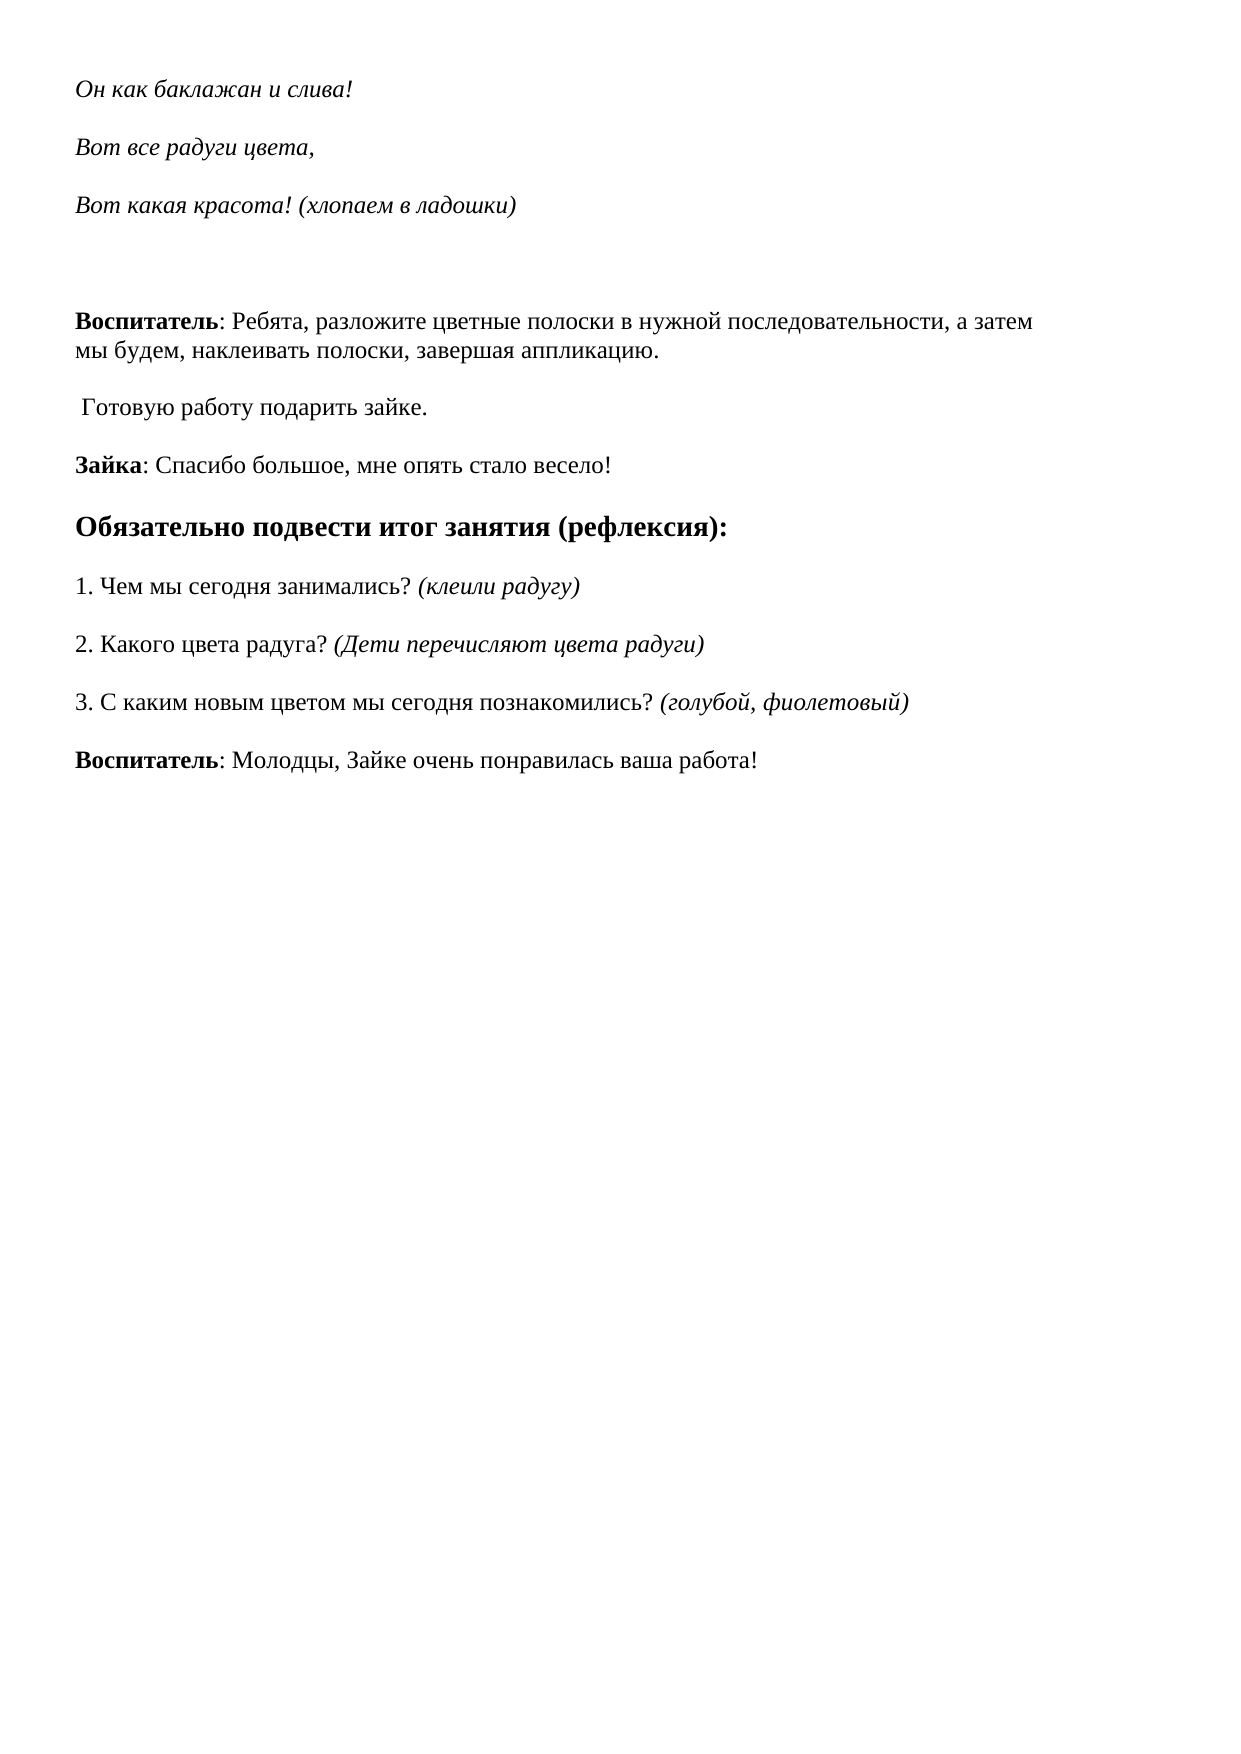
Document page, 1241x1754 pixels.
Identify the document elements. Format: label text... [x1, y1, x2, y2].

text Он как баклажан и слива! [75, 74, 1154, 103]
text Вот все радуги цвета, [75, 132, 1154, 161]
text Воспитатель: Ребята, разложите цветные полоски в нужной последовательности, а затем мы будем, наклеивать полоски, завершая аппликацию. [75, 306, 1066, 363]
text 3. С каким новым цветом мы сегодня познакомились? (голубой, фиолетовый) [75, 687, 1154, 716]
text 2. Какого цвета радуга? (Дети перечисляют цвета радуги) [75, 629, 1154, 658]
text Воспитатель: Молодцы, Зайке очень понравилась ваша работа! [75, 745, 1154, 773]
text Обязательно подвести итог занятия (рефлексия): [75, 509, 1154, 542]
text Вот какая красота! (хлопаем в ладошки) [75, 190, 1154, 219]
text Зайка: Спасибо большое, мне опять стало весело! [75, 450, 1154, 479]
text Готовую работу подарить зайке. [81, 392, 1154, 421]
text 1. Чем мы сегодня занимались? (клеили радугу) [75, 571, 1154, 600]
